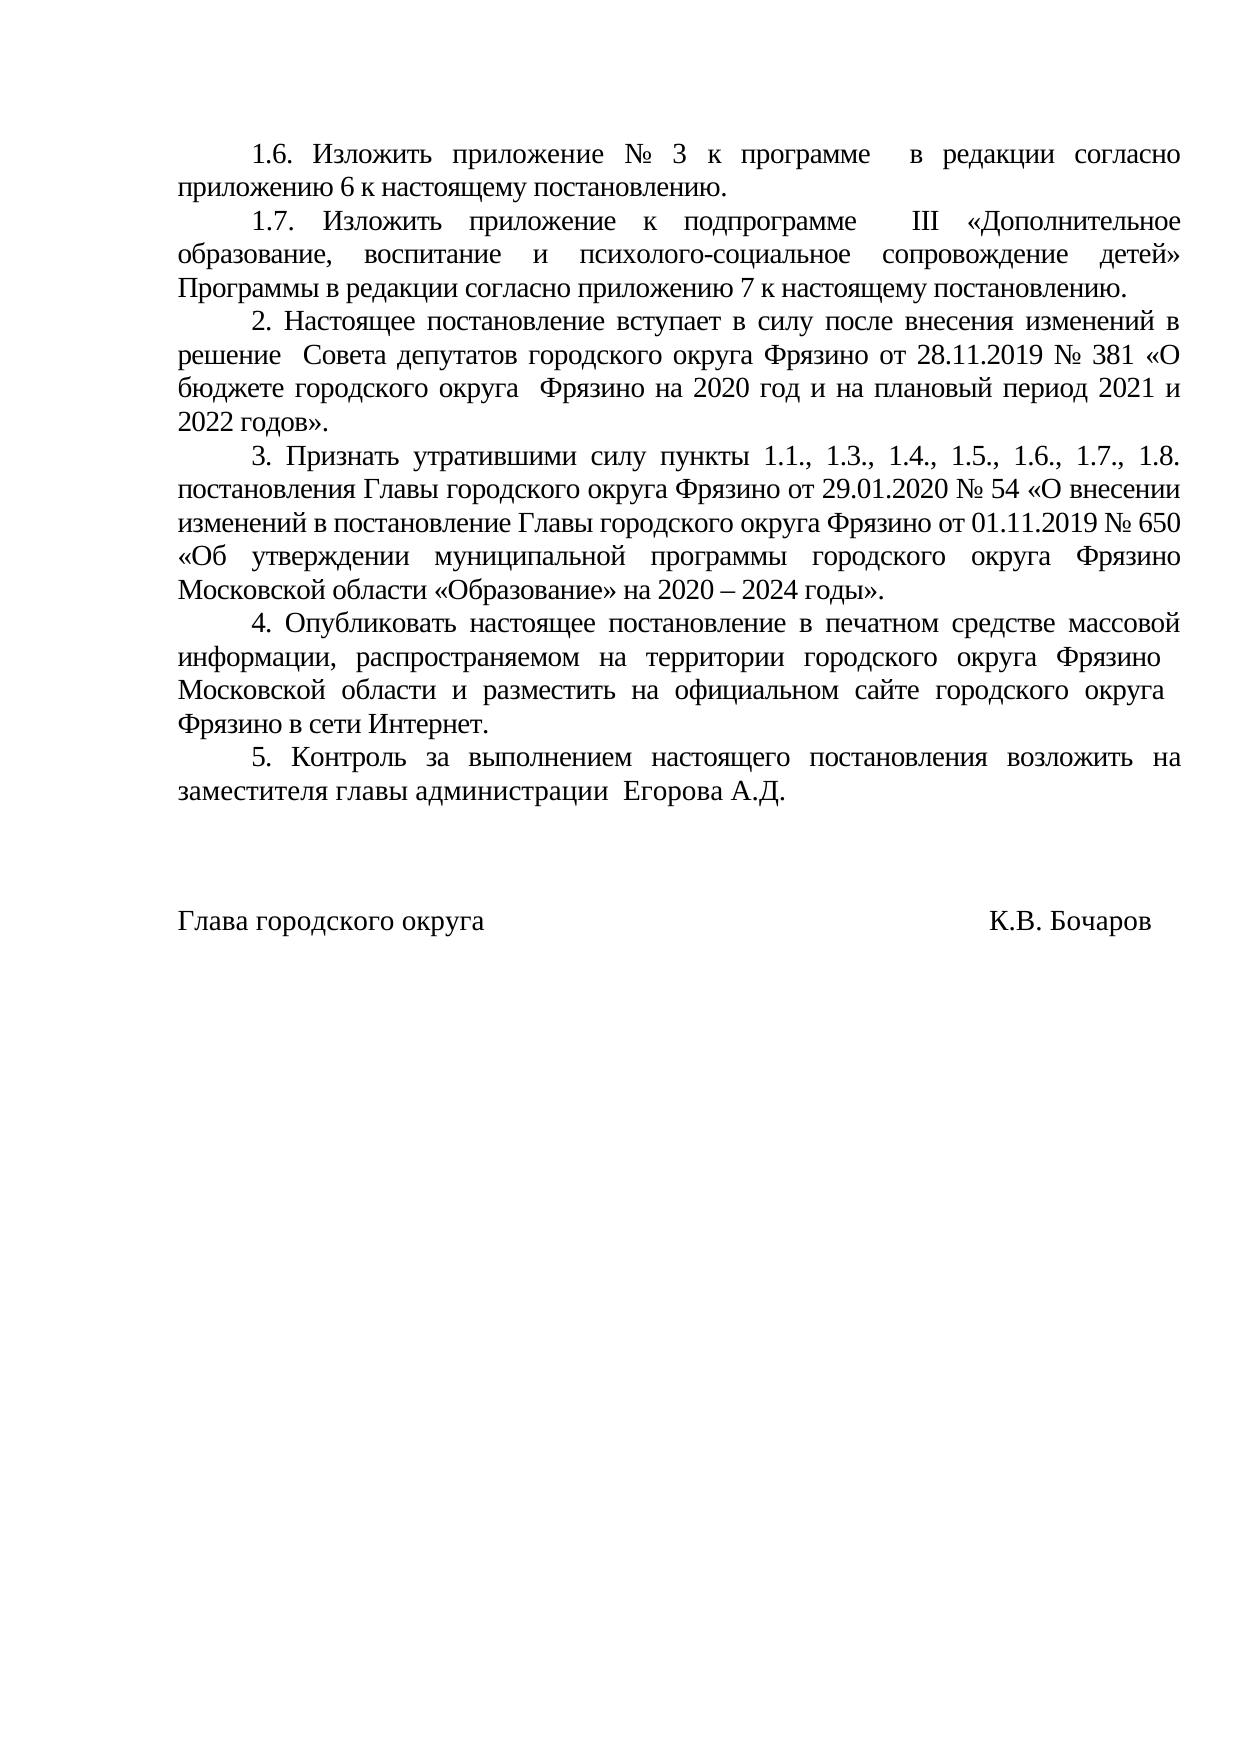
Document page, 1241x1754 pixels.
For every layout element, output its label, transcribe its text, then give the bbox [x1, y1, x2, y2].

text 5. Контроль за выполнением настоящего постановления возложить на заместителя главы администрации Егорова А.Д. [177, 739, 1181, 807]
text 4. Опубликовать настоящее постановление в печатном средстве массовой информации, распространяемом на территории городского округа Фрязино Московской области и разместить на официальном сайте городского округа Фрязино в сети Интернет. [177, 605, 1181, 739]
text 1.6. Изложить приложение № 3 к программе в редакции согласно приложению 6 к настоящему постановлению. [177, 136, 1181, 203]
text Глава городского округа К.В. Бочаров [177, 903, 1181, 936]
text 3. Признать утратившими силу пункты 1.1., 1.3., 1.4., 1.5., 1.6., 1.7., 1.8. постановления Главы городского округа Фрязино от 29.01.2020 № 54 «О внесении изменений в постановление Главы городского округа Фрязино от 01.11.2019 № 650 «Об утверждении муниципальной программы городского округа Фрязино Московской области «Образование» на 2020 – 2024 годы». [177, 438, 1181, 605]
text 1.7. Изложить приложение к подпрограмме III «Дополнительное образование, воспитание и психолого-социальное сопровождение детей» Программы в редакции согласно приложению 7 к настоящему постановлению. [177, 203, 1181, 303]
text 2. Настоящее постановление вступает в силу после внесения изменений в решение Совета депутатов городского округа Фрязино от 28.11.2019 № 381 «О бюджете городского округа Фрязино на 2020 год и на плановый период 2021 и 2022 годов». [177, 303, 1181, 438]
